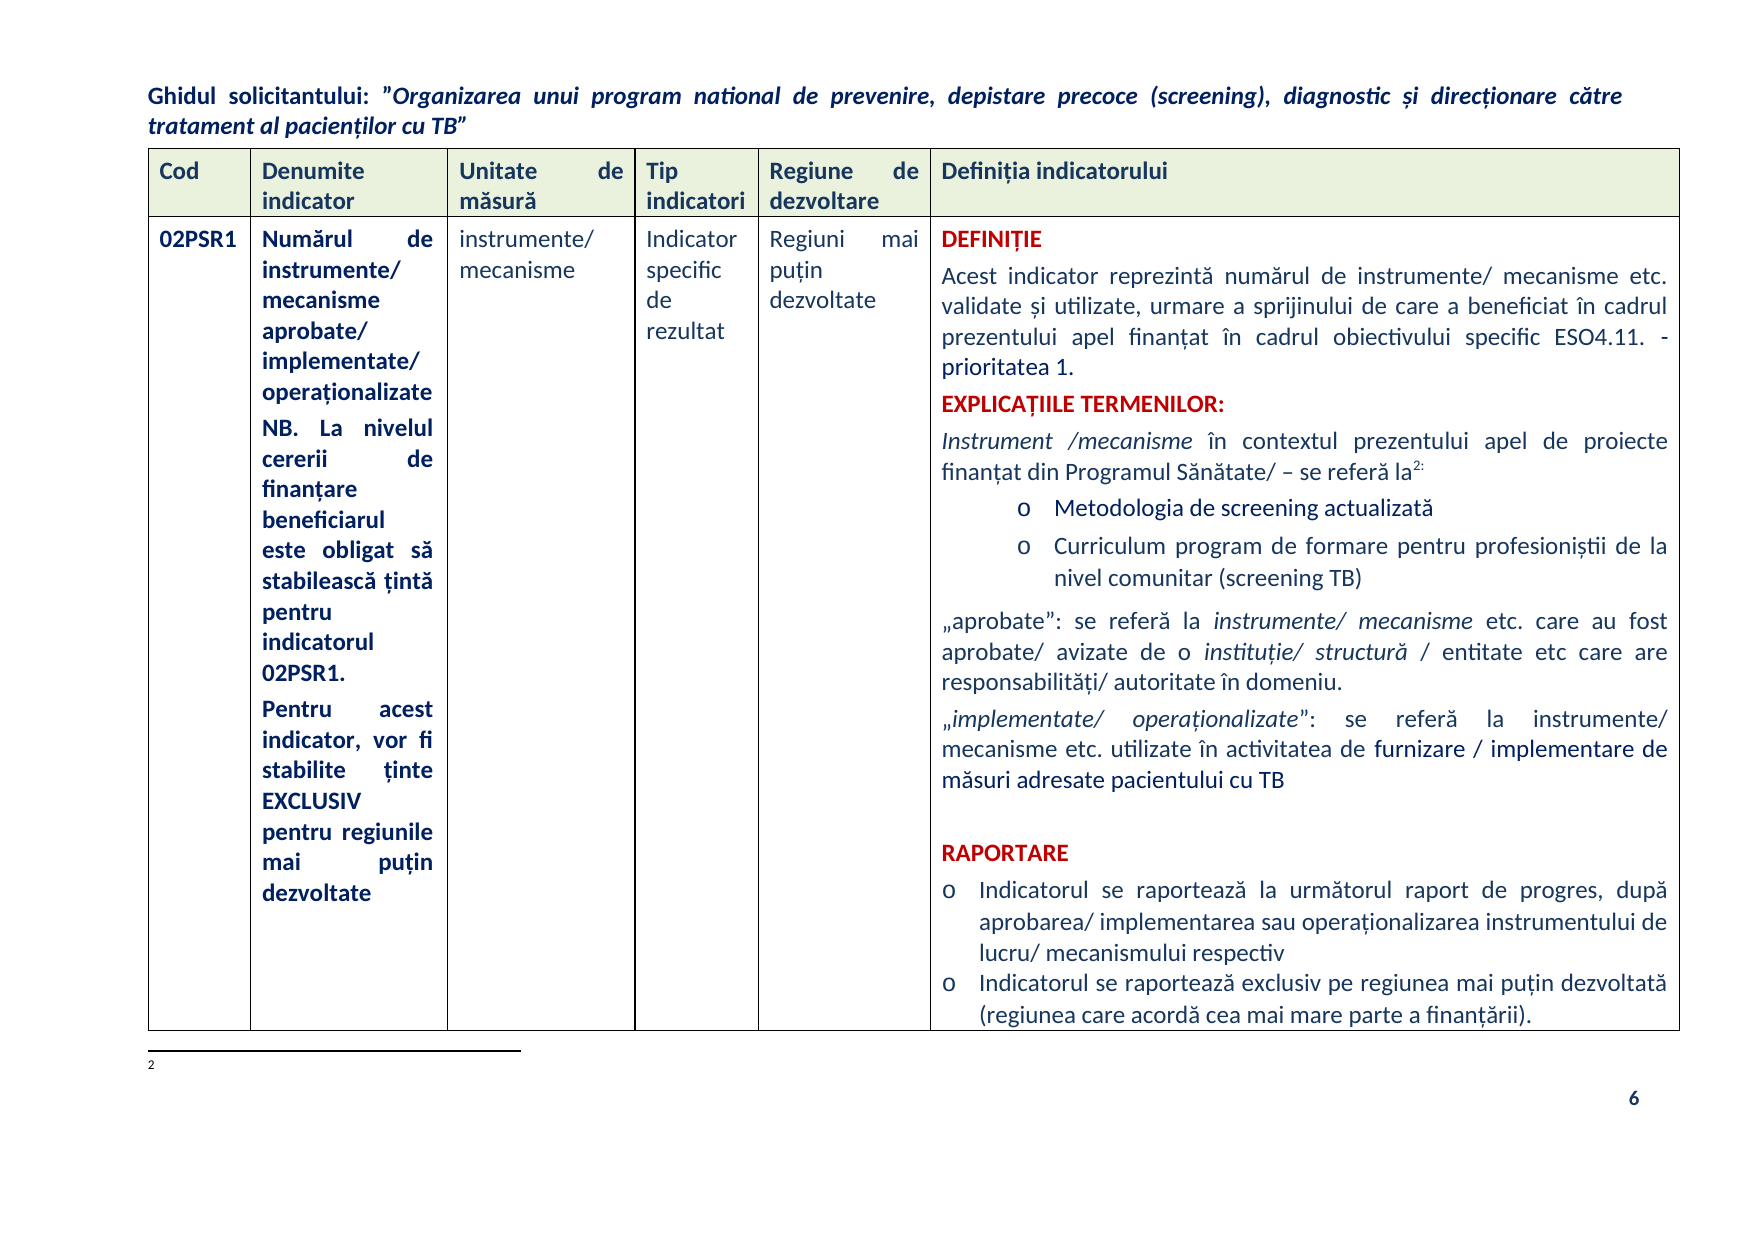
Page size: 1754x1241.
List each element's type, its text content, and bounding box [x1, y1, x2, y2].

table_header Denumite indicator [251, 149, 447, 216]
table_header Definiția indicatorului [931, 149, 1679, 216]
table_header Regiune de dezvoltare [759, 149, 930, 216]
table_header Tip indicatori [636, 149, 758, 216]
table_cell DEFINIȚIE Acest indicator reprezintă numărul de instrumente/ mecanisme etc. validate și utilizate, urmare a sprijinului de care a beneficiat în cadrul prezentului apel finanțat în cadrul obiectivului specific ESO4.11. -prioritatea 1. EXPLICAŢIILE TERMENILOR: Instrument /mecanisme în contextul prezentului apel de proiecte finanțat din Programul Sănătate/ – se referă la: Metodologia de screening actualizată Curriculum program de formare pentru profesioniștii de la nivel comunitar (screening TB) „aprobate”: se referă la instrumente/ mecanisme etc. care au fost aprobate/ avizate de o instituție/ structură / entitate etc care are responsabilități/ autoritate în domeniu. „implementate/ operaționalizate”: se referă la instrumente/ mecanisme etc. utilizate în activitatea de furnizare / implementare de măsuri adresate pacientului cu TB RAPORTARE Indicatorul se raportează la următorul raport de progres, după aprobarea/ implementarea sau operaționalizarea instrumentului de lucru/ mecanismului respectiv Indicatorul se raportează exclusiv pe regiunea mai puțin dezvoltată (regiunea care acordă cea mai mare parte a finanțării). [931, 217, 1679, 1029]
table_cell Regiuni mai puțin dezvoltate [759, 217, 930, 1029]
table_cell instrumente/ mecanisme [448, 217, 634, 1029]
table_header Cod [149, 149, 250, 216]
table_header Unitate de măsură [448, 149, 634, 216]
table_cell Numărul de instrumente/ mecanisme aprobate/ implementate/ operaționalizate NB. La nivelul cererii de finanțare beneficiarul este obligat să stabilească țintă pentru indicatorul 02PSR1. Pentru acest indicator, vor fi stabilite ținte EXCLUSIV pentru regiunile mai puțin dezvoltate [251, 217, 447, 1029]
table_cell 02PSR1 [149, 217, 250, 1029]
table_cell Indicator specific de rezultat [636, 217, 758, 1029]
